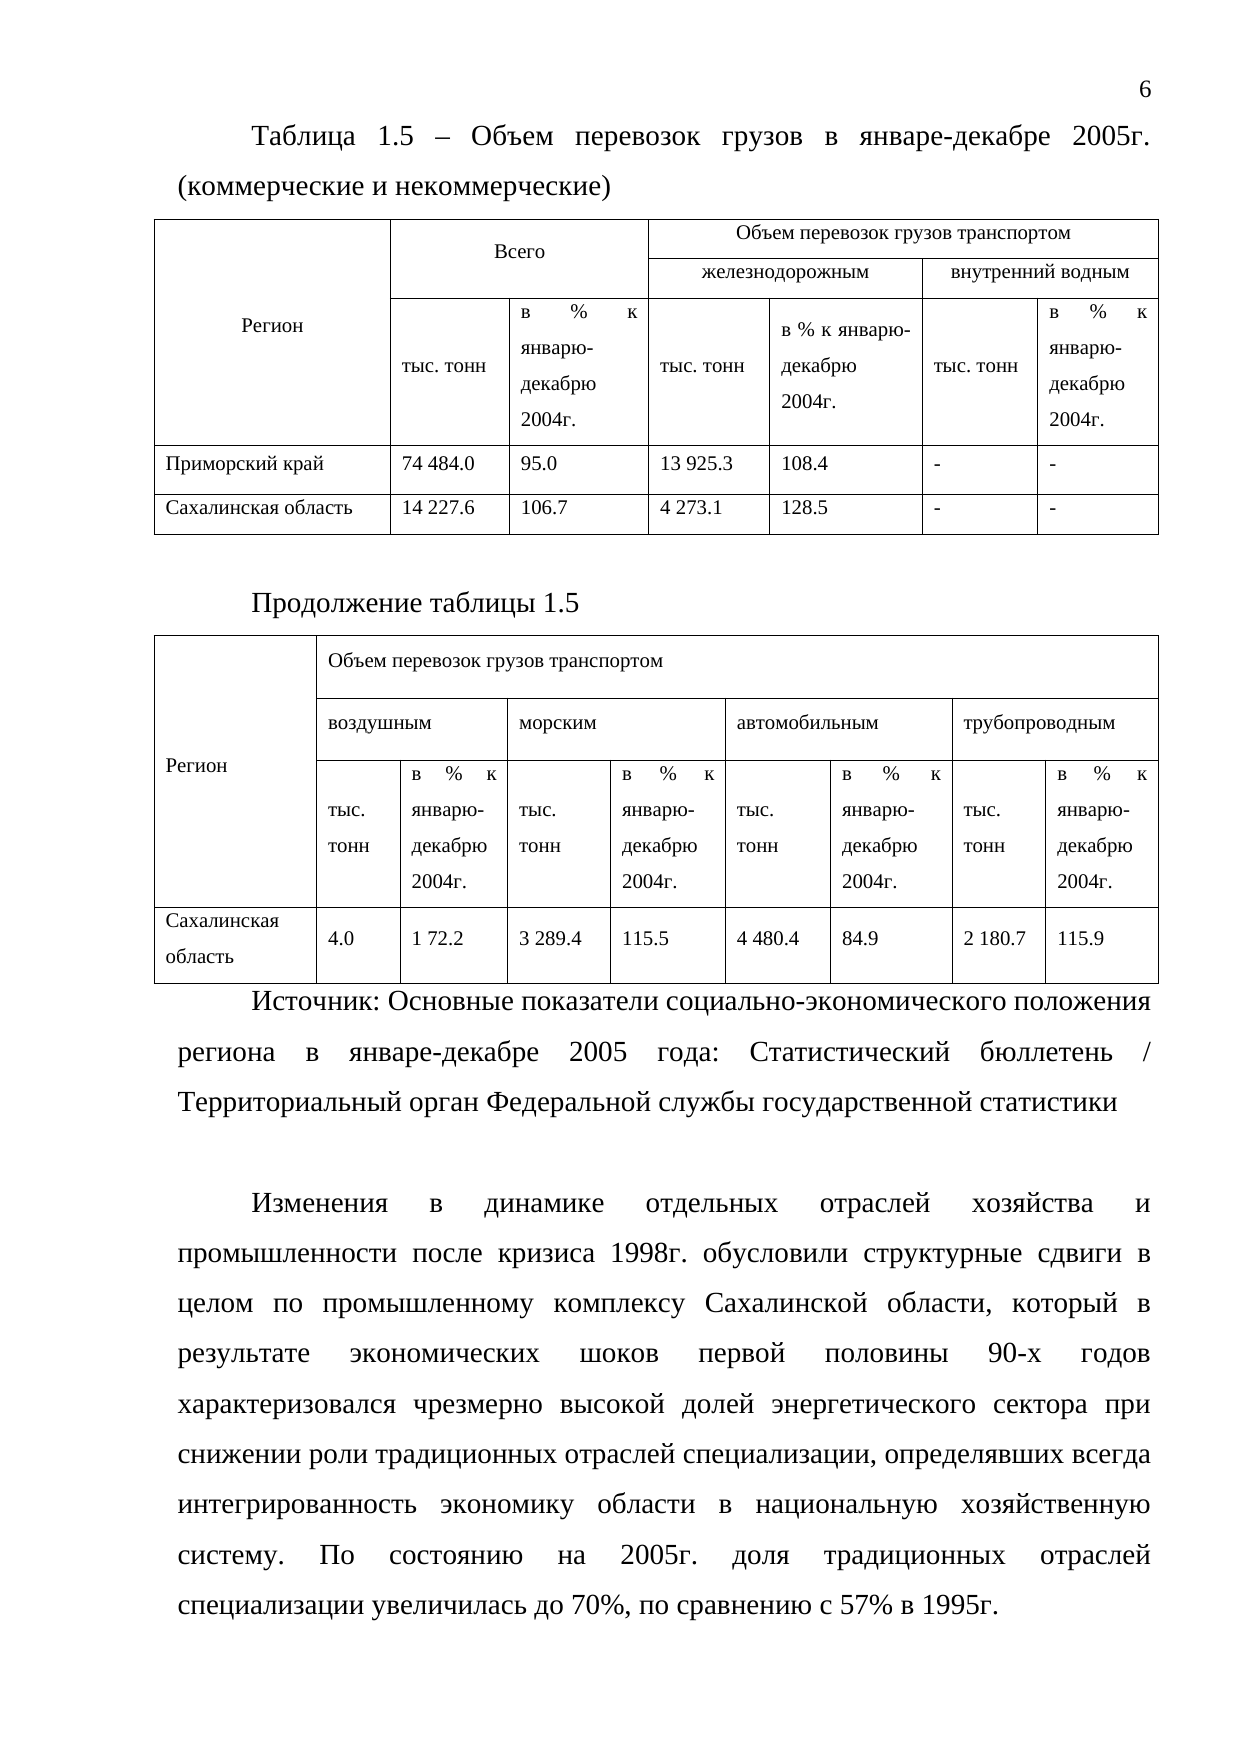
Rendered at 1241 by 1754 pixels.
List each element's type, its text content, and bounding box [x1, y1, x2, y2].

text Продолжение таблицы 1.5 [177, 585, 1152, 619]
table_cell Сахалинская область [155, 495, 390, 534]
table_cell - [923, 495, 1037, 534]
table_cell - [1038, 446, 1158, 493]
table_cell тыс. тонн [508, 761, 610, 907]
table_cell 14 227.6 [391, 495, 509, 534]
table_cell 4 273.1 [649, 495, 769, 534]
table_header Регион [155, 636, 316, 907]
table_header Объем перевозок грузов транспортом [649, 220, 1158, 258]
table_cell 128.5 [770, 495, 922, 534]
table_cell 3 289.4 [508, 908, 610, 982]
table_cell 4.0 [317, 908, 400, 982]
table_header Объем перевозок грузов транспортом [317, 636, 1158, 698]
table_cell морским [508, 699, 725, 759]
table_cell 106.7 [510, 495, 648, 534]
table_cell 4 480.4 [726, 908, 830, 982]
table_cell трубопроводным [953, 699, 1158, 759]
table_cell в % к январю-декабрю 2004г. [1046, 761, 1158, 907]
table_cell воздушным [317, 699, 507, 759]
table_header Всего [391, 220, 648, 297]
table_cell 74 484.0 [391, 446, 509, 493]
table_cell в % к январю-декабрю 2004г. [401, 761, 507, 907]
table_cell - [1038, 495, 1158, 534]
table_cell автомобильным [726, 699, 952, 759]
table_cell в % к январю-декабрю 2004г. [770, 299, 922, 445]
table_cell тыс. тонн [923, 299, 1037, 445]
table_cell 108.4 [770, 446, 922, 493]
table_cell 84.9 [831, 908, 952, 982]
table_cell в % к январю-декабрю 2004г. [831, 761, 952, 907]
table_cell железнодорожным [649, 259, 922, 297]
table_cell 115.9 [1046, 908, 1158, 982]
table_cell тыс. тонн [317, 761, 400, 907]
text Источник: Основные показатели социально-экономического положения региона в январе-декабре 2005 года: Статистический бюллетень / Территориальный орган Федеральной службы государственной статистики [177, 984, 1152, 1118]
table_cell тыс. тонн [726, 761, 830, 907]
table_cell Сахалинская область [155, 908, 316, 982]
table_cell 13 925.3 [649, 446, 769, 493]
table_header Регион [155, 220, 390, 445]
table_cell тыс. тонн [391, 299, 509, 445]
table_cell 1 72.2 [401, 908, 507, 982]
table_cell в % к январю-декабрю 2004г. [611, 761, 725, 907]
table_cell 115.5 [611, 908, 725, 982]
table_cell в % к январю-декабрю 2004г. [510, 299, 648, 445]
table_cell тыс. тонн [953, 761, 1045, 907]
text Изменения в динамике отдельных отраслей хозяйства и промышленности после кризиса 1998г. обусловили структурные сдвиги в целом по промышленному комплексу Сахалинской области, который в результате экономических шоков первой половины 90-х годов характеризовался чрезмерно высокой долей энергетического сектора при снижении роли традиционных отраслей специализации, определявших всегда интегрированность экономику области в национальную хозяйственную систему. По состоянию на 2005г. доля традиционных отраслей специализации увеличилась до 70%, по сравнению с 57% в 1995г. [177, 1185, 1152, 1621]
table_cell в % к январю-декабрю 2004г. [1038, 299, 1158, 445]
table_cell 2 180.7 [953, 908, 1045, 982]
table_cell 95.0 [510, 446, 648, 493]
table_cell Приморский край [155, 446, 390, 493]
table_cell тыс. тонн [649, 299, 769, 445]
table_cell - [923, 446, 1037, 493]
table_cell внутренний водным [923, 259, 1158, 297]
text Таблица 1.5 – Объем перевозок грузов в январе-декабре 2005г. (коммерческие и некоммерческие) [177, 118, 1152, 202]
